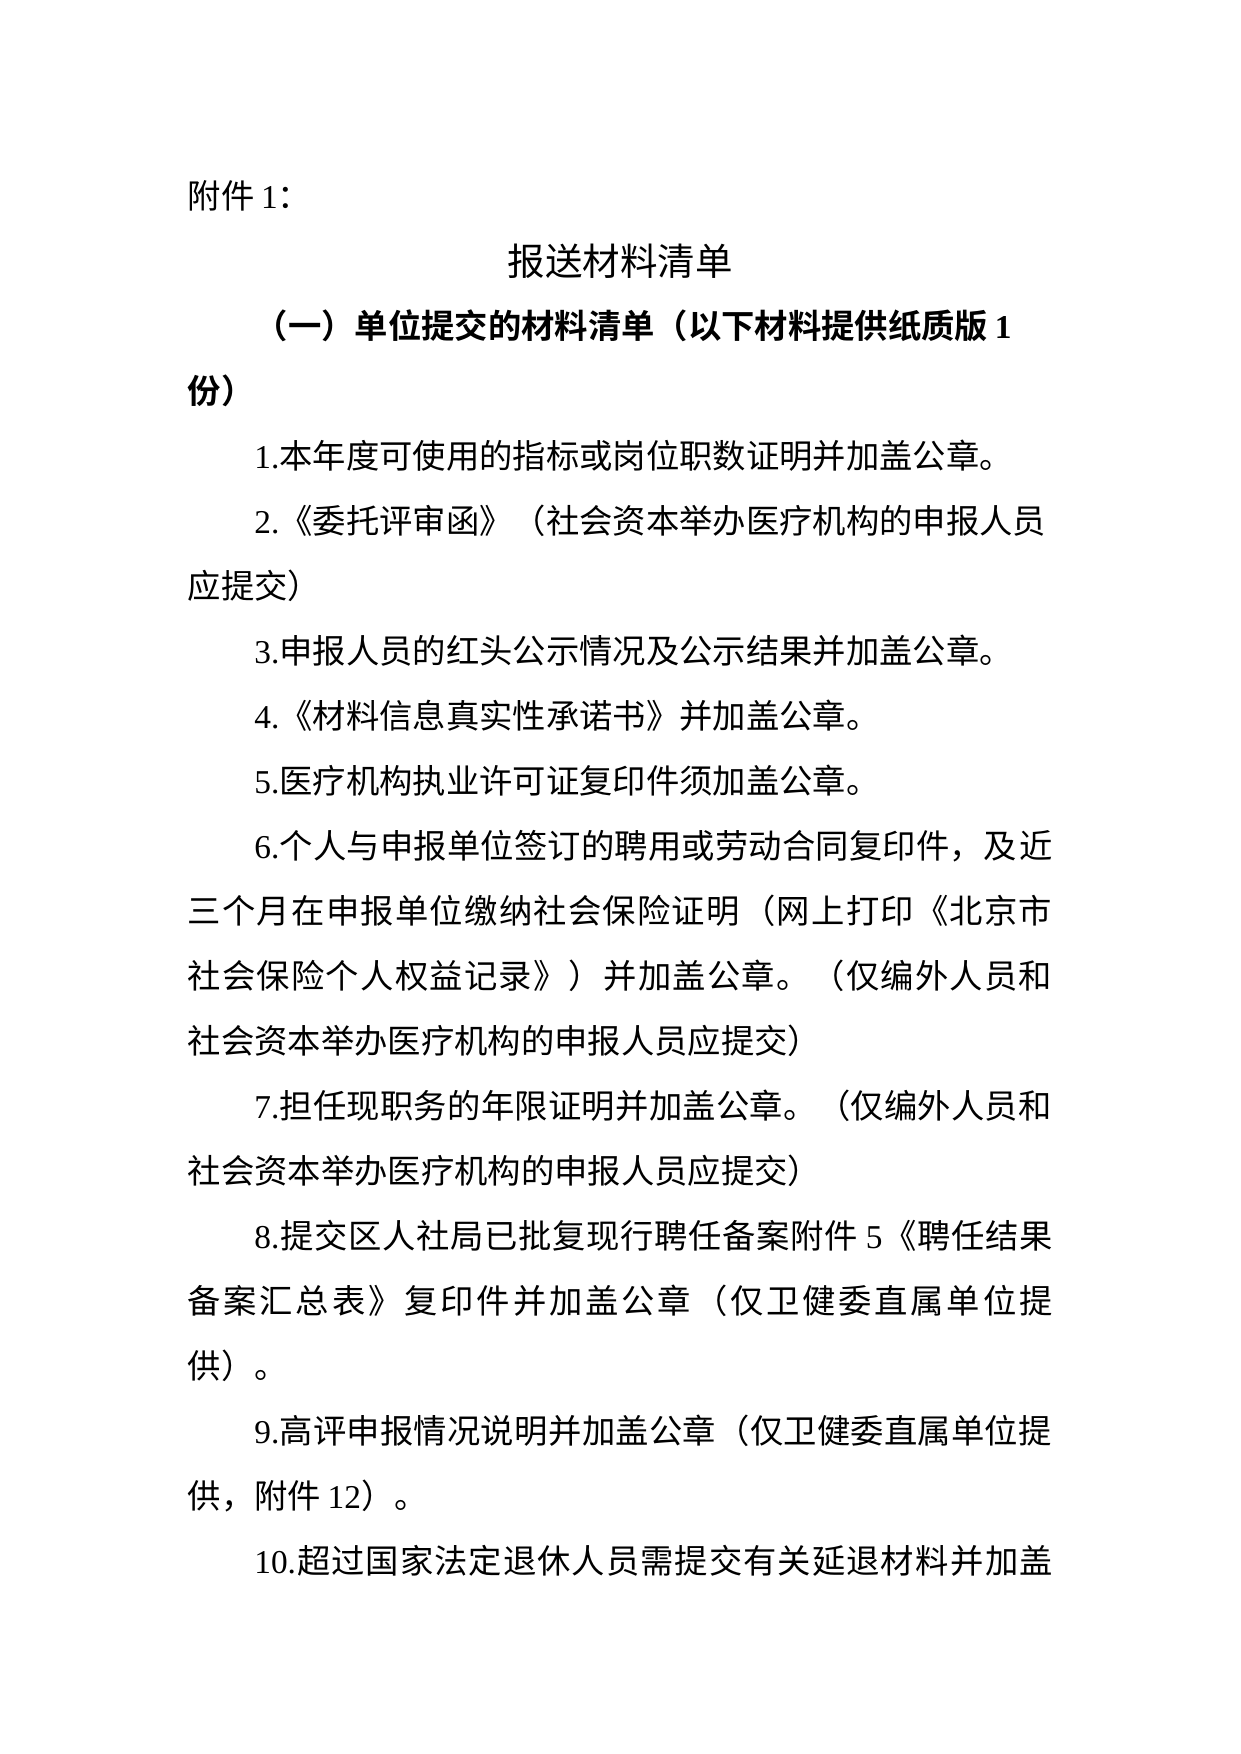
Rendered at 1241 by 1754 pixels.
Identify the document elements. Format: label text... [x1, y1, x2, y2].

list 4.《材料信息真实性承诺书》并加盖公章。 [187, 682, 1053, 747]
list 2.《委托评审函》（社会资本举办医疗机构的申报人员应提交） [187, 487, 1053, 617]
text 6.个人与申报单位签订的聘用或劳动合同复印件，及近三个月在申报单位缴纳社会保险证明（网上打印《北京市社会保险个人权益记录》）并加盖公章。（仅编外人员和社会资本举办医疗机构的申报人员应提交） [187, 812, 1053, 1072]
list 报送材料清单 [187, 227, 1053, 292]
text 9.高评申报情况说明并加盖公章（仅卫健委直属单位提供，附件12）。 [187, 1397, 1053, 1527]
list 附件1： [187, 162, 1053, 227]
text 7.担任现职务的年限证明并加盖公章。（仅编外人员和社会资本举办医疗机构的申报人员应提交） [187, 1072, 1053, 1202]
list 3.申报人员的红头公示情况及公示结果并加盖公章。 [187, 617, 1053, 682]
text 8.提交区人社局已批复现行聘任备案附件5《聘任结果备案汇总表》复印件并加盖公章（仅卫健委直属单位提供）。 [187, 1202, 1053, 1397]
list （一）单位提交的材料清单（以下材料提供纸质版1份） [187, 292, 1053, 422]
list 1.本年度可使用的指标或岗位职数证明并加盖公章。 [187, 422, 1053, 487]
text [187, 1527, 1053, 1592]
list 5.医疗机构执业许可证复印件须加盖公章。 [187, 747, 1053, 812]
